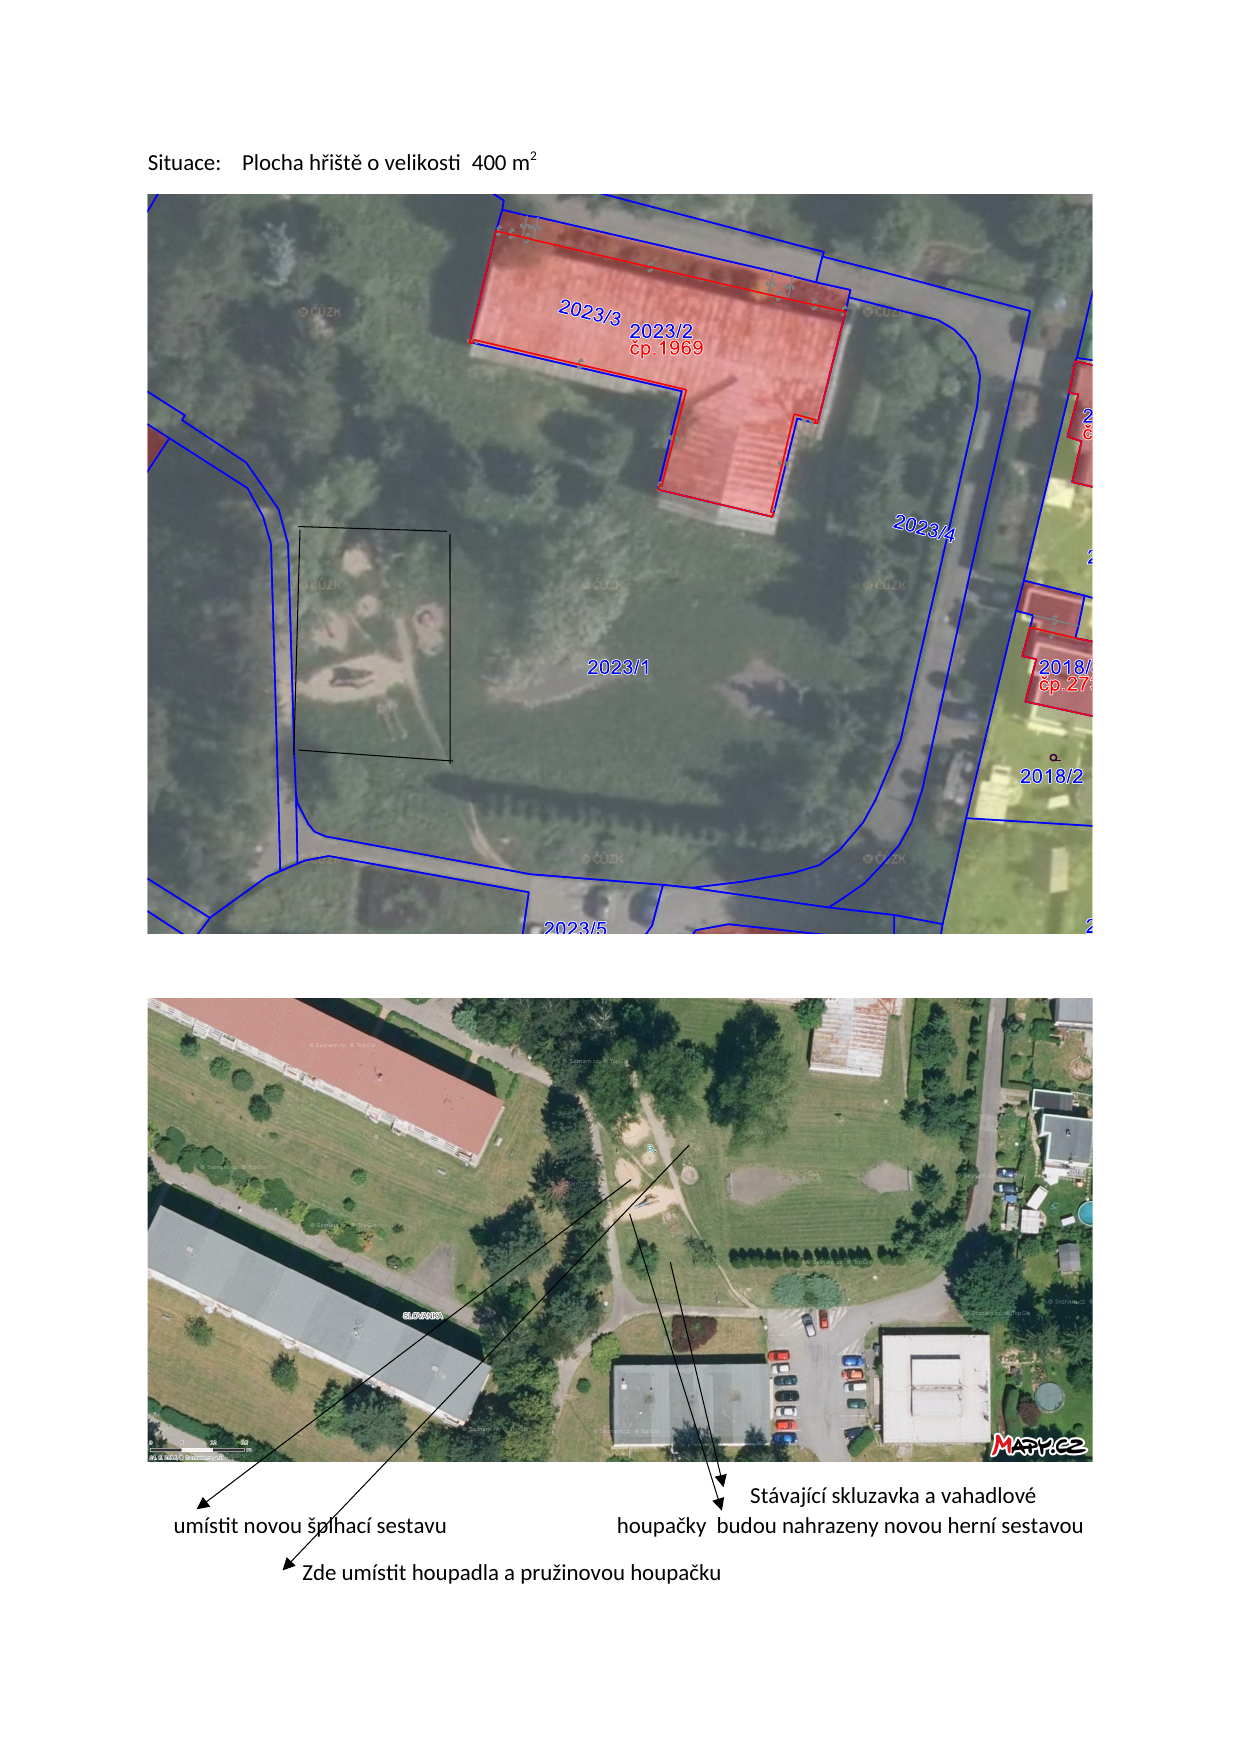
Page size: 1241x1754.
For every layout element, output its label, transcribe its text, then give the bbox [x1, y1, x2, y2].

picture [147, 998, 1093, 1462]
text Stávající skluzavka a vahadlové umístit novou šplhací sestavu houpačky budou nahrazeny novou herní sestavou [315, 1481, 1093, 1539]
text Stávající skluzavka a vahadlové umístit novou šplhací sestavu houpačky budou nahrazeny novou herní sestavou [148, 1481, 366, 1539]
text Situace: Plocha hřiště o velikosti 400 m2 [148, 148, 1093, 176]
text Zde umístit houpadla a pružinovou houpačku [148, 1558, 1093, 1586]
